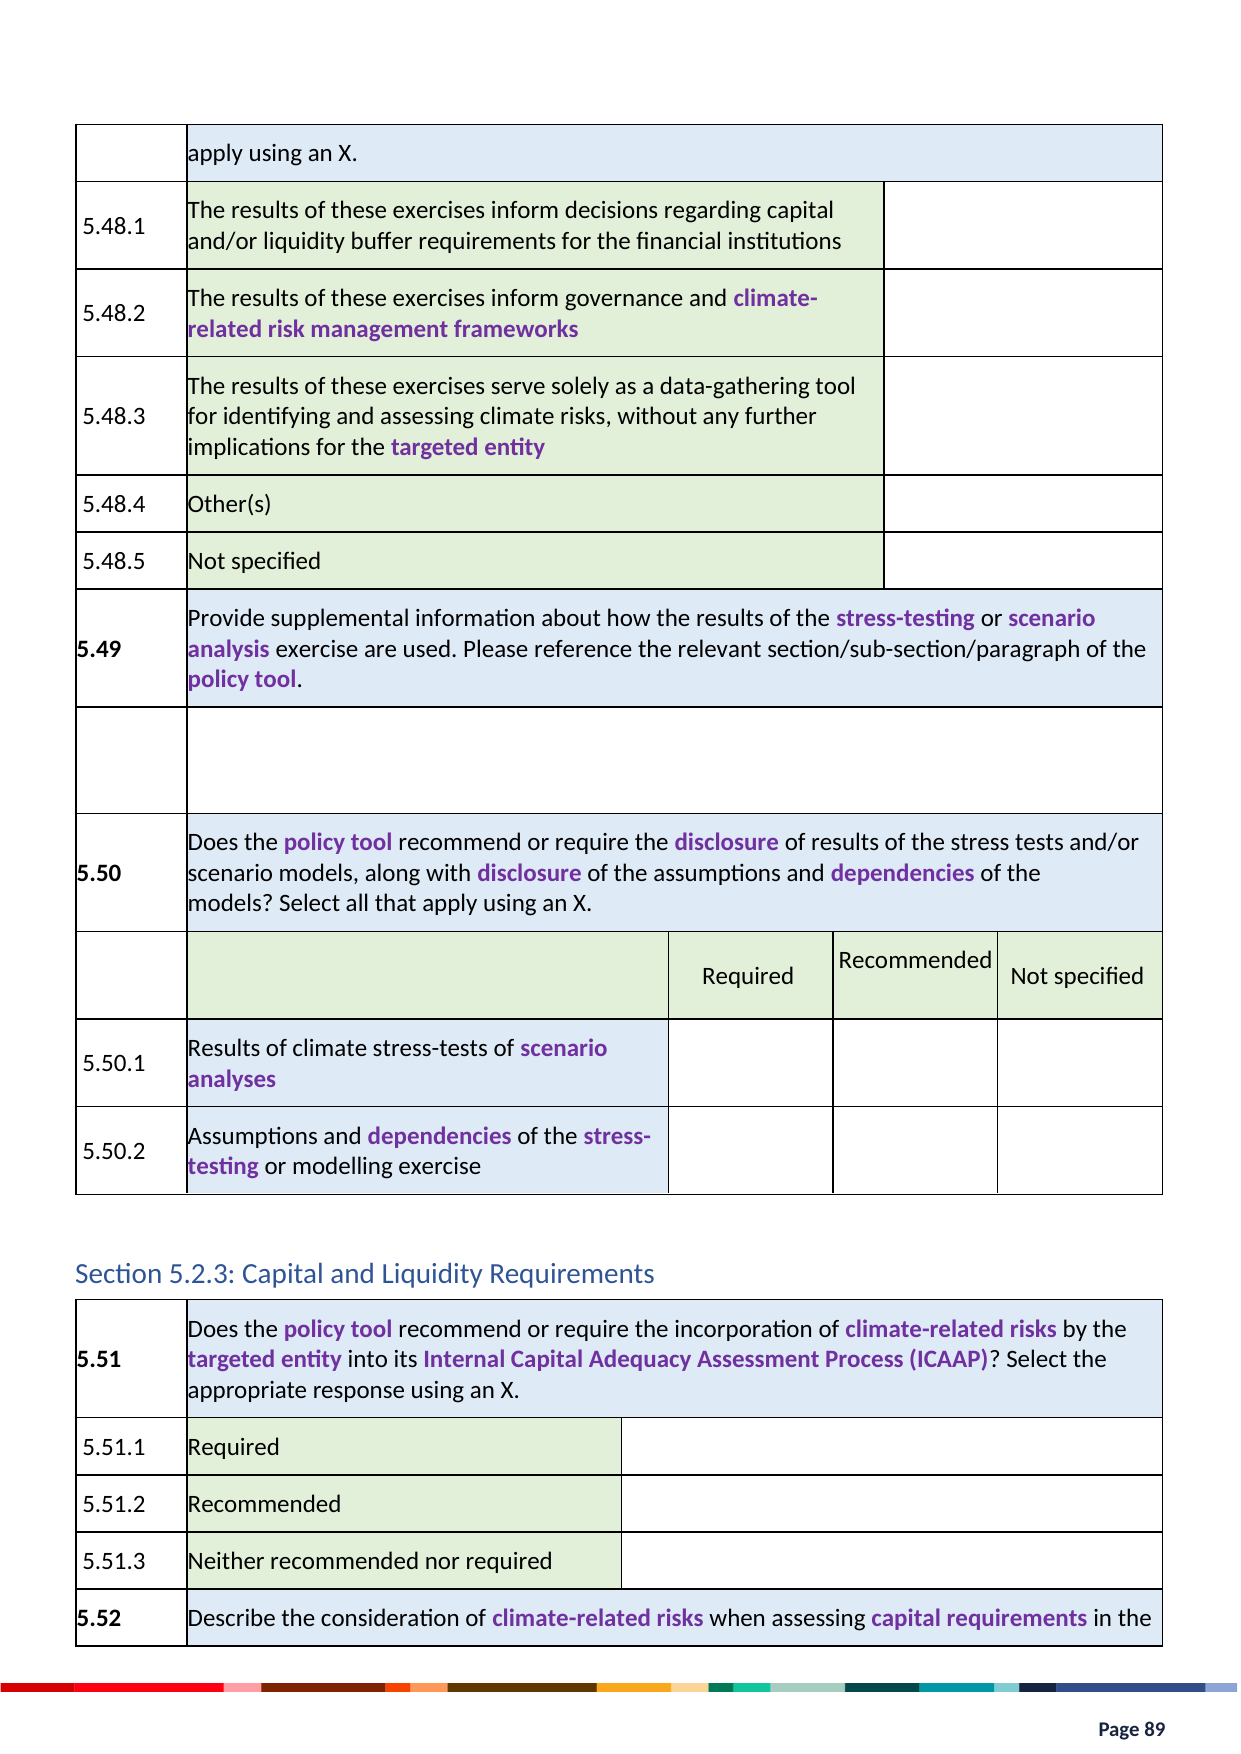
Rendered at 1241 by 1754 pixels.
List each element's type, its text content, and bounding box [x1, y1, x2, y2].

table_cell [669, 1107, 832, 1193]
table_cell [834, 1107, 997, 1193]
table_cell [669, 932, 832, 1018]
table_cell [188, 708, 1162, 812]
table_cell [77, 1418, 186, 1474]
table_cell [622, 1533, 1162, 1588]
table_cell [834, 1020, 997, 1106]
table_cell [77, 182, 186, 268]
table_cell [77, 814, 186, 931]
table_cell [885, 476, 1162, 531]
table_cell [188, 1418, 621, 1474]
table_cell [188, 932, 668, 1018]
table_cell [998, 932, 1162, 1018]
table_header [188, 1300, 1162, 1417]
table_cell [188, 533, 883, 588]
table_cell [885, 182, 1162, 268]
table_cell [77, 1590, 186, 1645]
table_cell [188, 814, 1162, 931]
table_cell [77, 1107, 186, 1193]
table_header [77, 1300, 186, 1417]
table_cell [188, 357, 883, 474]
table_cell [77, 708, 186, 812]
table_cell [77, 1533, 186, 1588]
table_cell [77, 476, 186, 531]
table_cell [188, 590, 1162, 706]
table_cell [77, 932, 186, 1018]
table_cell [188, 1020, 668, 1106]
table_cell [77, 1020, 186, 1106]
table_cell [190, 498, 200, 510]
subtitle Section 5.2.3: Capital and Liquidity Requirements [75, 1255, 1165, 1290]
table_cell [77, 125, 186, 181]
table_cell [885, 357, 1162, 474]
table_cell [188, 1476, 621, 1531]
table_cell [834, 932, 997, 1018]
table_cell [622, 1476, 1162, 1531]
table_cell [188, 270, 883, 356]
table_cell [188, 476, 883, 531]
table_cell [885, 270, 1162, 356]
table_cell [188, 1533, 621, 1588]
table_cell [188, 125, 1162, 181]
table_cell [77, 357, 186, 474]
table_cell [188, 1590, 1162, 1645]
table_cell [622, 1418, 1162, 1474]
picture [0, 1683, 1236, 1692]
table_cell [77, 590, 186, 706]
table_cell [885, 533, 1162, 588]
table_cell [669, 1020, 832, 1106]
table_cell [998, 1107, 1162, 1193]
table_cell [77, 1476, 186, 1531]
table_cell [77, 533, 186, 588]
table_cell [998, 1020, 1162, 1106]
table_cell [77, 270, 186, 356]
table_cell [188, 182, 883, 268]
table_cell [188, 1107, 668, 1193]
